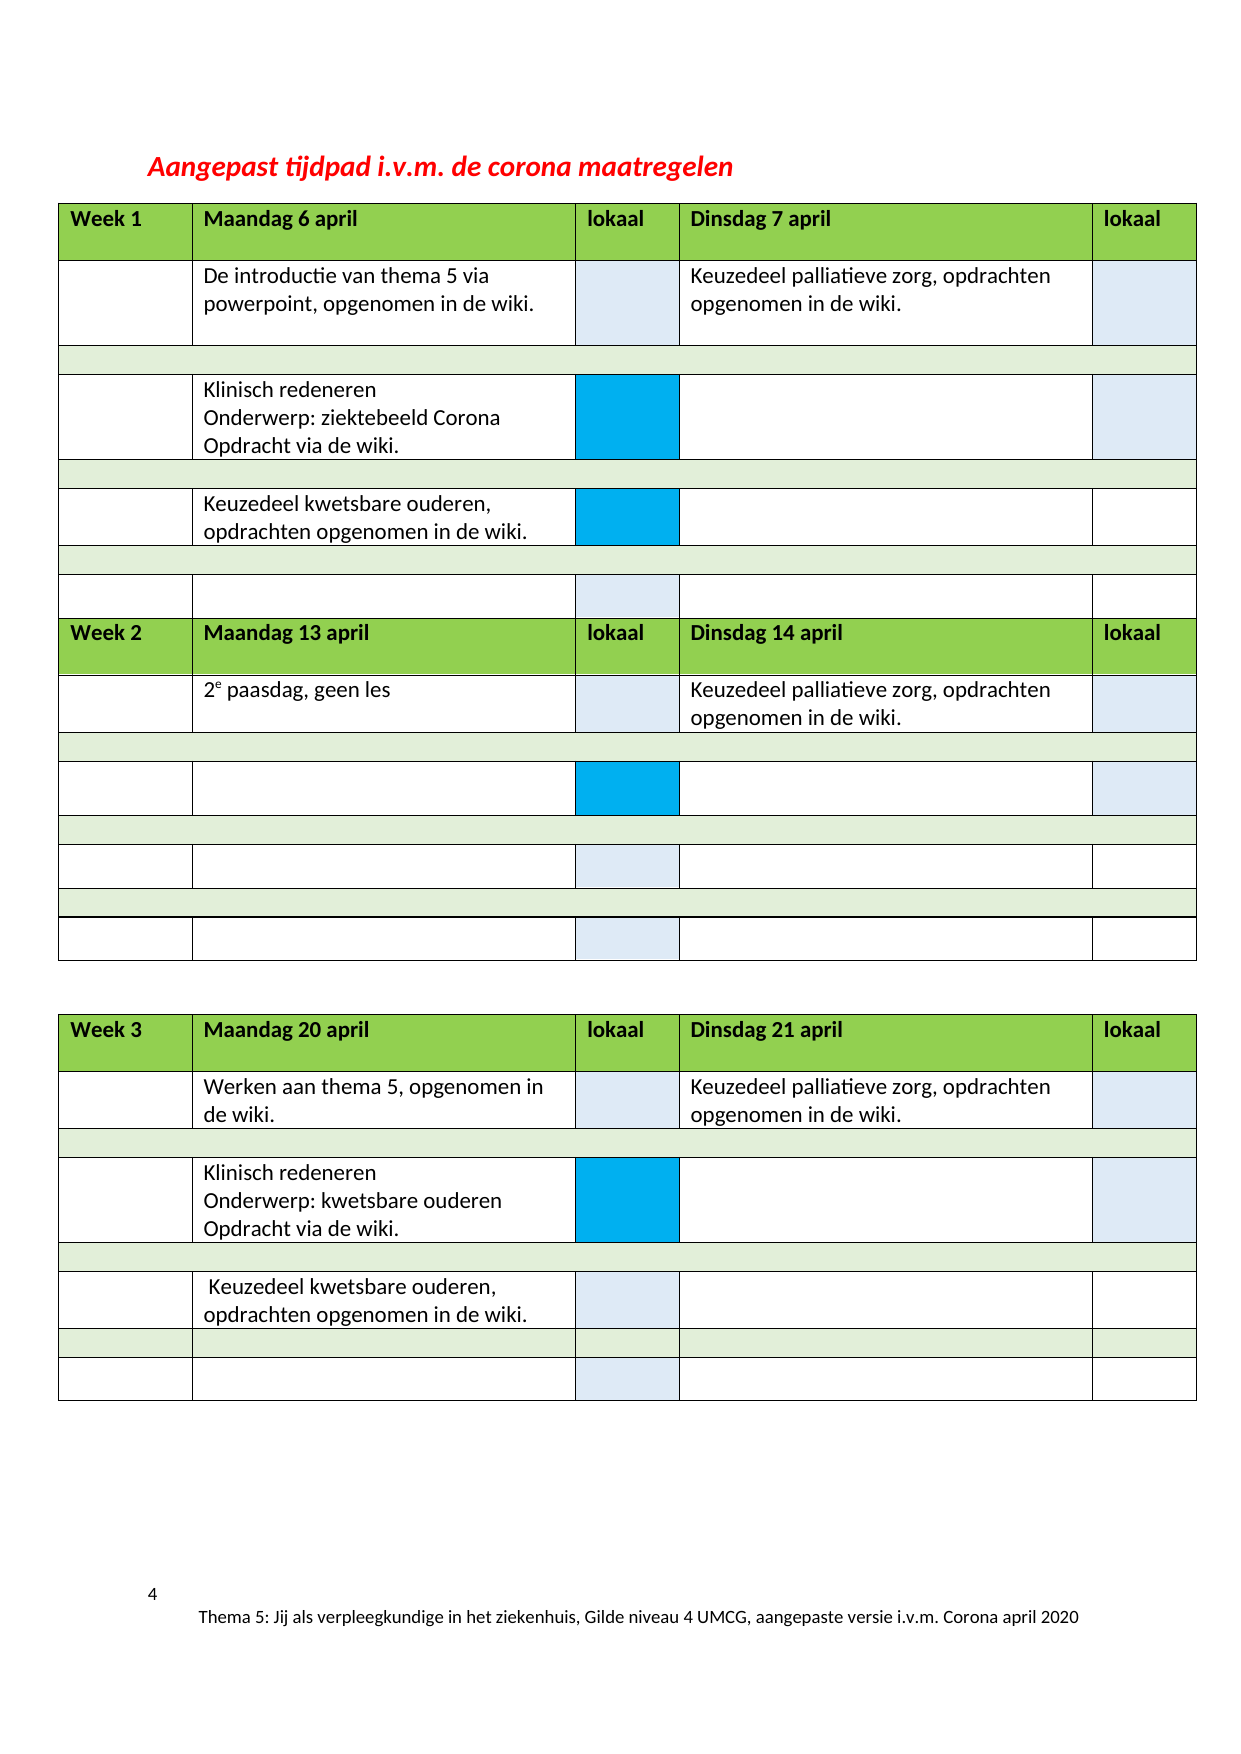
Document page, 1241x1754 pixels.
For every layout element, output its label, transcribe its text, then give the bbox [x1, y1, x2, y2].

table_cell [576, 918, 679, 959]
table_cell [1093, 1072, 1196, 1128]
table_cell De introductie van thema 5 via powerpoint, opgenomen in de wiki. [193, 261, 575, 345]
table_header lokaal [1093, 204, 1196, 260]
table_header lokaal [576, 1015, 679, 1071]
table_cell [59, 261, 192, 345]
table_cell Werken aan thema 5, opgenomen in de wiki. [193, 1072, 575, 1128]
table_header Dinsdag 7 april [680, 204, 1092, 260]
table_cell [193, 1329, 575, 1357]
table_cell [576, 676, 679, 732]
table_cell Keuzedeel palliatieve zorg, opdrachten opgenomen in de wiki. [680, 676, 1092, 732]
table_cell [193, 845, 575, 887]
table_cell lokaal [1093, 619, 1196, 674]
table_cell [680, 575, 1092, 617]
table_cell [193, 575, 575, 617]
table_cell [59, 1158, 192, 1242]
table_cell [1093, 575, 1196, 617]
table_cell [59, 1329, 192, 1357]
table_cell [59, 845, 192, 887]
table_cell [59, 889, 1196, 916]
table_cell [59, 489, 192, 545]
table_cell [59, 460, 1196, 488]
table_cell Klinisch redeneren Onderwerp: kwetsbare ouderen Opdracht via de wiki. [193, 1158, 575, 1242]
table_cell [1093, 489, 1196, 545]
table_cell [1093, 261, 1196, 345]
text Aangepast tijdpad i.v.m. de corona maatregelen [148, 148, 1093, 183]
table_cell [193, 762, 575, 815]
table_cell [59, 346, 1196, 374]
table_cell [576, 1272, 679, 1328]
table_cell Klinisch redeneren Onderwerp: ziektebeeld Corona Opdracht via de wiki. [193, 375, 575, 459]
table_cell [59, 375, 192, 459]
table_cell [576, 489, 679, 545]
table_cell [59, 546, 1196, 574]
table_cell Keuzedeel kwetsbare ouderen, opdrachten opgenomen in de wiki. [193, 1272, 575, 1328]
table_cell [680, 1272, 1092, 1328]
table_cell [680, 489, 1092, 545]
table_cell [1093, 375, 1196, 459]
table_header lokaal [576, 204, 679, 260]
table_cell [576, 1072, 679, 1128]
table_cell [680, 762, 1092, 815]
table_cell [576, 575, 679, 617]
table_cell [680, 1329, 1092, 1357]
table_cell lokaal [576, 619, 679, 674]
table_cell [59, 1243, 1196, 1271]
table_cell [1093, 1329, 1196, 1357]
table_cell [576, 1358, 679, 1400]
table_header Week 3 [59, 1015, 192, 1071]
table_cell [193, 1358, 575, 1400]
table_cell [59, 1072, 192, 1128]
table_header Maandag 20 april [193, 1015, 575, 1071]
table_cell Week 2 [59, 619, 192, 674]
table_cell [59, 918, 192, 959]
table_cell [1093, 762, 1196, 815]
table_cell [680, 1358, 1092, 1400]
table_cell [1093, 1358, 1196, 1400]
table_cell Keuzedeel kwetsbare ouderen, opdrachten opgenomen in de wiki. [193, 489, 575, 545]
table_cell [680, 918, 1092, 959]
table_cell [576, 261, 679, 345]
table_cell Dinsdag 14 april [680, 619, 1092, 674]
table_header lokaal [1093, 1015, 1196, 1071]
table_cell [1093, 845, 1196, 887]
table_cell [59, 1272, 192, 1328]
table_cell [59, 733, 1196, 761]
table_cell [1093, 676, 1196, 732]
table_cell [1093, 918, 1196, 959]
table_cell [576, 845, 679, 887]
table_cell [59, 762, 192, 815]
table_cell [680, 375, 1092, 459]
table_cell Keuzedeel palliatieve zorg, opdrachten opgenomen in de wiki. [680, 261, 1092, 345]
table_cell [576, 1329, 679, 1357]
table_cell [59, 1358, 192, 1400]
table_cell Keuzedeel palliatieve zorg, opdrachten opgenomen in de wiki. [680, 1072, 1092, 1128]
table_cell Maandag 13 april [193, 619, 575, 674]
table_header Maandag 6 april [193, 204, 575, 260]
table_header Week 1 [59, 204, 192, 260]
table_cell [59, 575, 192, 617]
table_cell [59, 1129, 1196, 1157]
table_cell [59, 676, 192, 732]
table_cell [1093, 1272, 1196, 1328]
table_cell [59, 816, 1196, 844]
table_cell [576, 762, 679, 815]
table_header Dinsdag 21 april [680, 1015, 1092, 1071]
table_cell [1093, 1158, 1196, 1242]
table_cell [680, 845, 1092, 887]
table_cell [680, 1158, 1092, 1242]
table_cell [576, 375, 679, 459]
table_cell 2e paasdag, geen les [193, 676, 575, 732]
table_cell [193, 918, 575, 959]
table_cell [576, 1158, 679, 1242]
